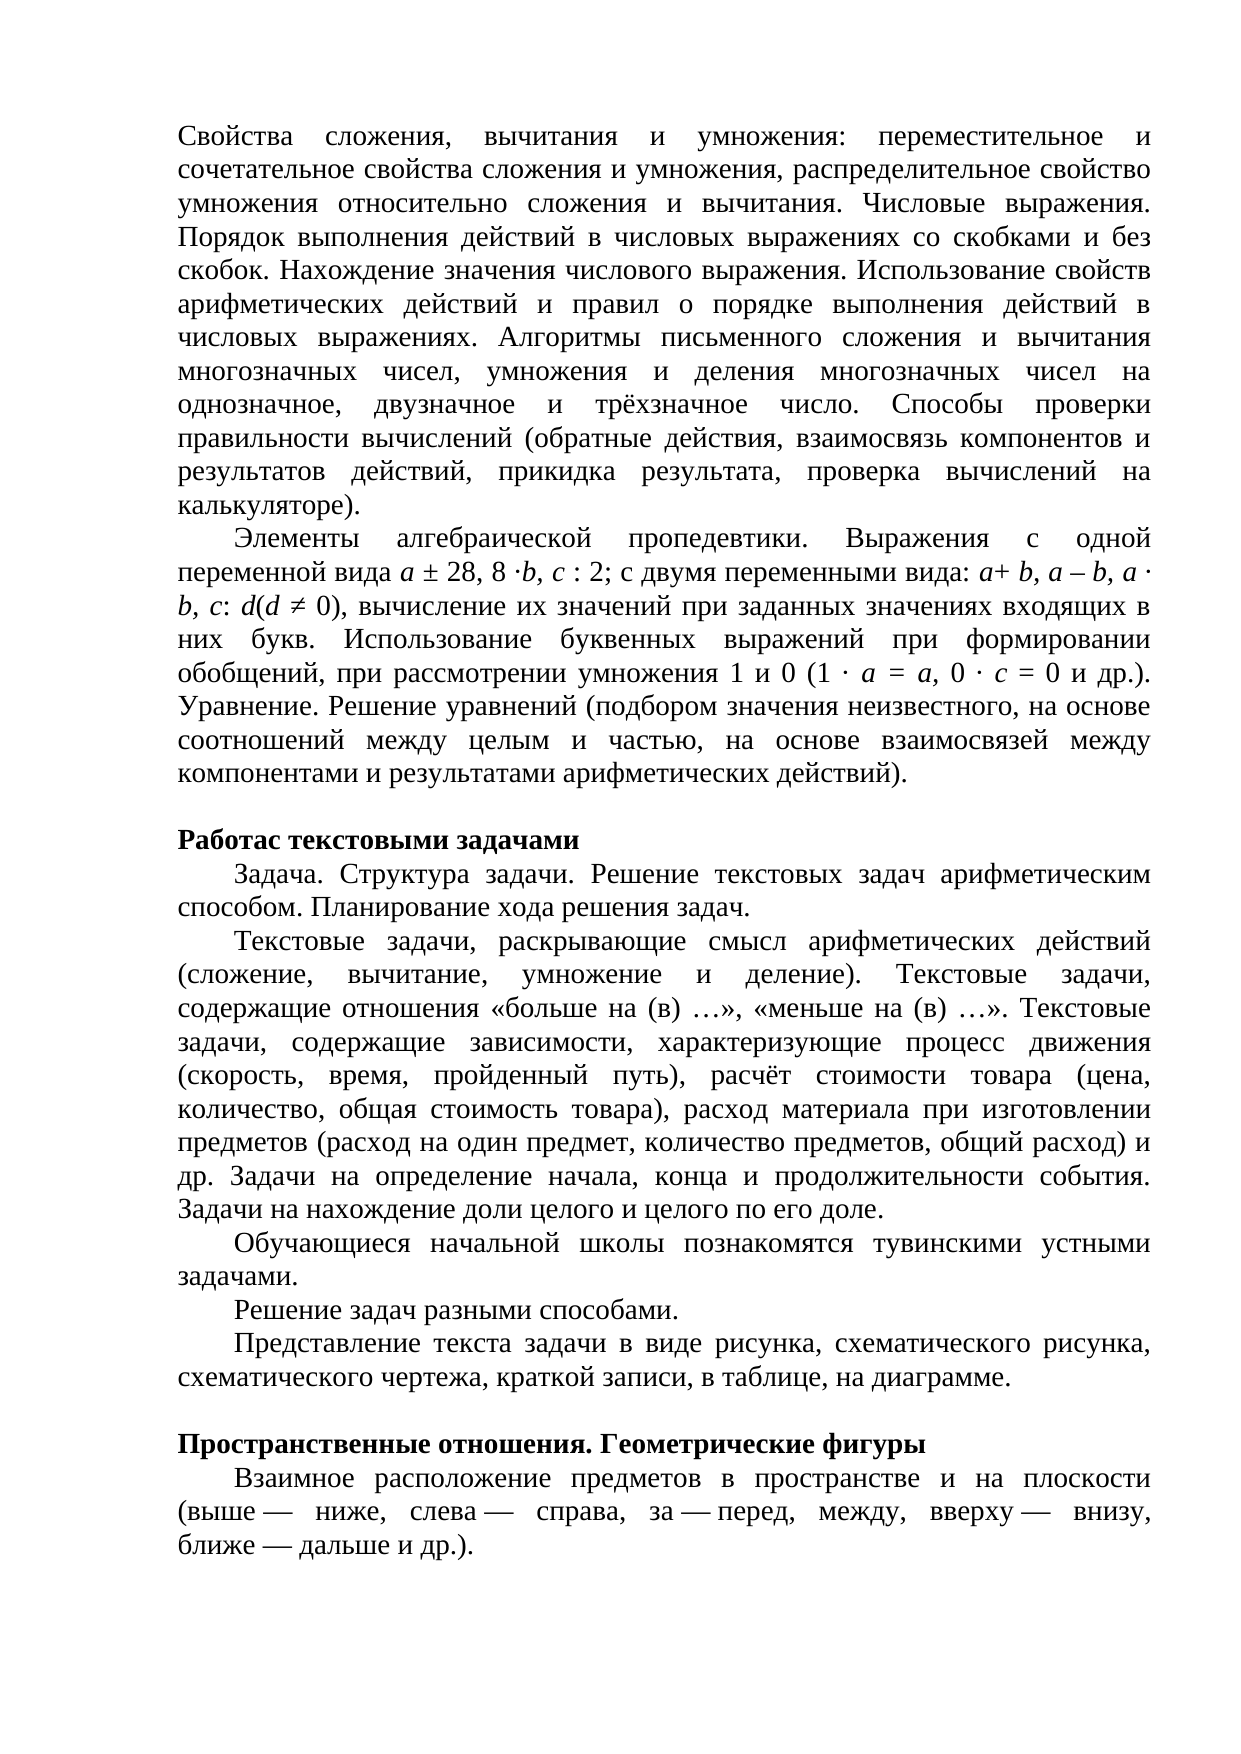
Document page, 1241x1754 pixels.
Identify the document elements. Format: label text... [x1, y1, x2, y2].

text Пространственные отношения. Геометрические фигуры [177, 1426, 1152, 1460]
text Решение задач разными способами. [177, 1292, 1152, 1326]
text Элементы алгебраической пропедевтики. Выражения с одной переменной вида a ± 28, 8 ∙b, c : 2; с двумя переменными вида: a+ b, а – b, a ∙ b, c: d(d ≠ 0), вычисление их значений при заданных значениях входящих в них букв. Использование буквенных выражений при формировании обобщений, при рассмотрении умножения 1 и 0 (1 ∙ а = а, 0 ∙ с = 0 и др.). Уравнение. Решение уравнений (подбором значения неизвестного, на основе соотношений между целым и частью, на основе взаимосвязей между компонентами и результатами арифметических действий). [177, 521, 1152, 789]
text Взаимное расположение предметов в пространстве и на плоскости (выше — ниже, слева — справа, за — перед, между, вверху — внизу, ближе — дальше и др.). [177, 1460, 1152, 1560]
text Текстовые задачи, раскрывающие смысл арифметических действий (сложение, вычитание, умножение и деление). Текстовые задачи, содержащие отношения «больше на (в) …», «меньше на (в) …». Текстовые задачи, содержащие зависимости, характеризующие процесс движения (скорость, время, пройденный путь), расчёт стоимости товара (цена, количество, общая стоимость товара), расход материала при изготовлении предметов (расход на один предмет, количество предметов, общий расход) и др. Задачи на определение начала, конца и продолжительности события. Задачи на нахождение доли целого и целого по его доле. [177, 923, 1152, 1225]
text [177, 118, 1152, 521]
text Обучающиеся начальной школы познакомятся тувинскими устными задачами. [177, 1225, 1152, 1292]
text Представление текста задачи в виде рисунка, схематического рисунка, схематического чертежа, краткой записи, в таблице, на диаграмме. [177, 1326, 1152, 1393]
text Работас текстовыми задачами [177, 822, 1152, 856]
text Задача. Структура задачи. Решение текстовых задач арифметическим способом. Планирование хода решения задач. [177, 856, 1152, 923]
